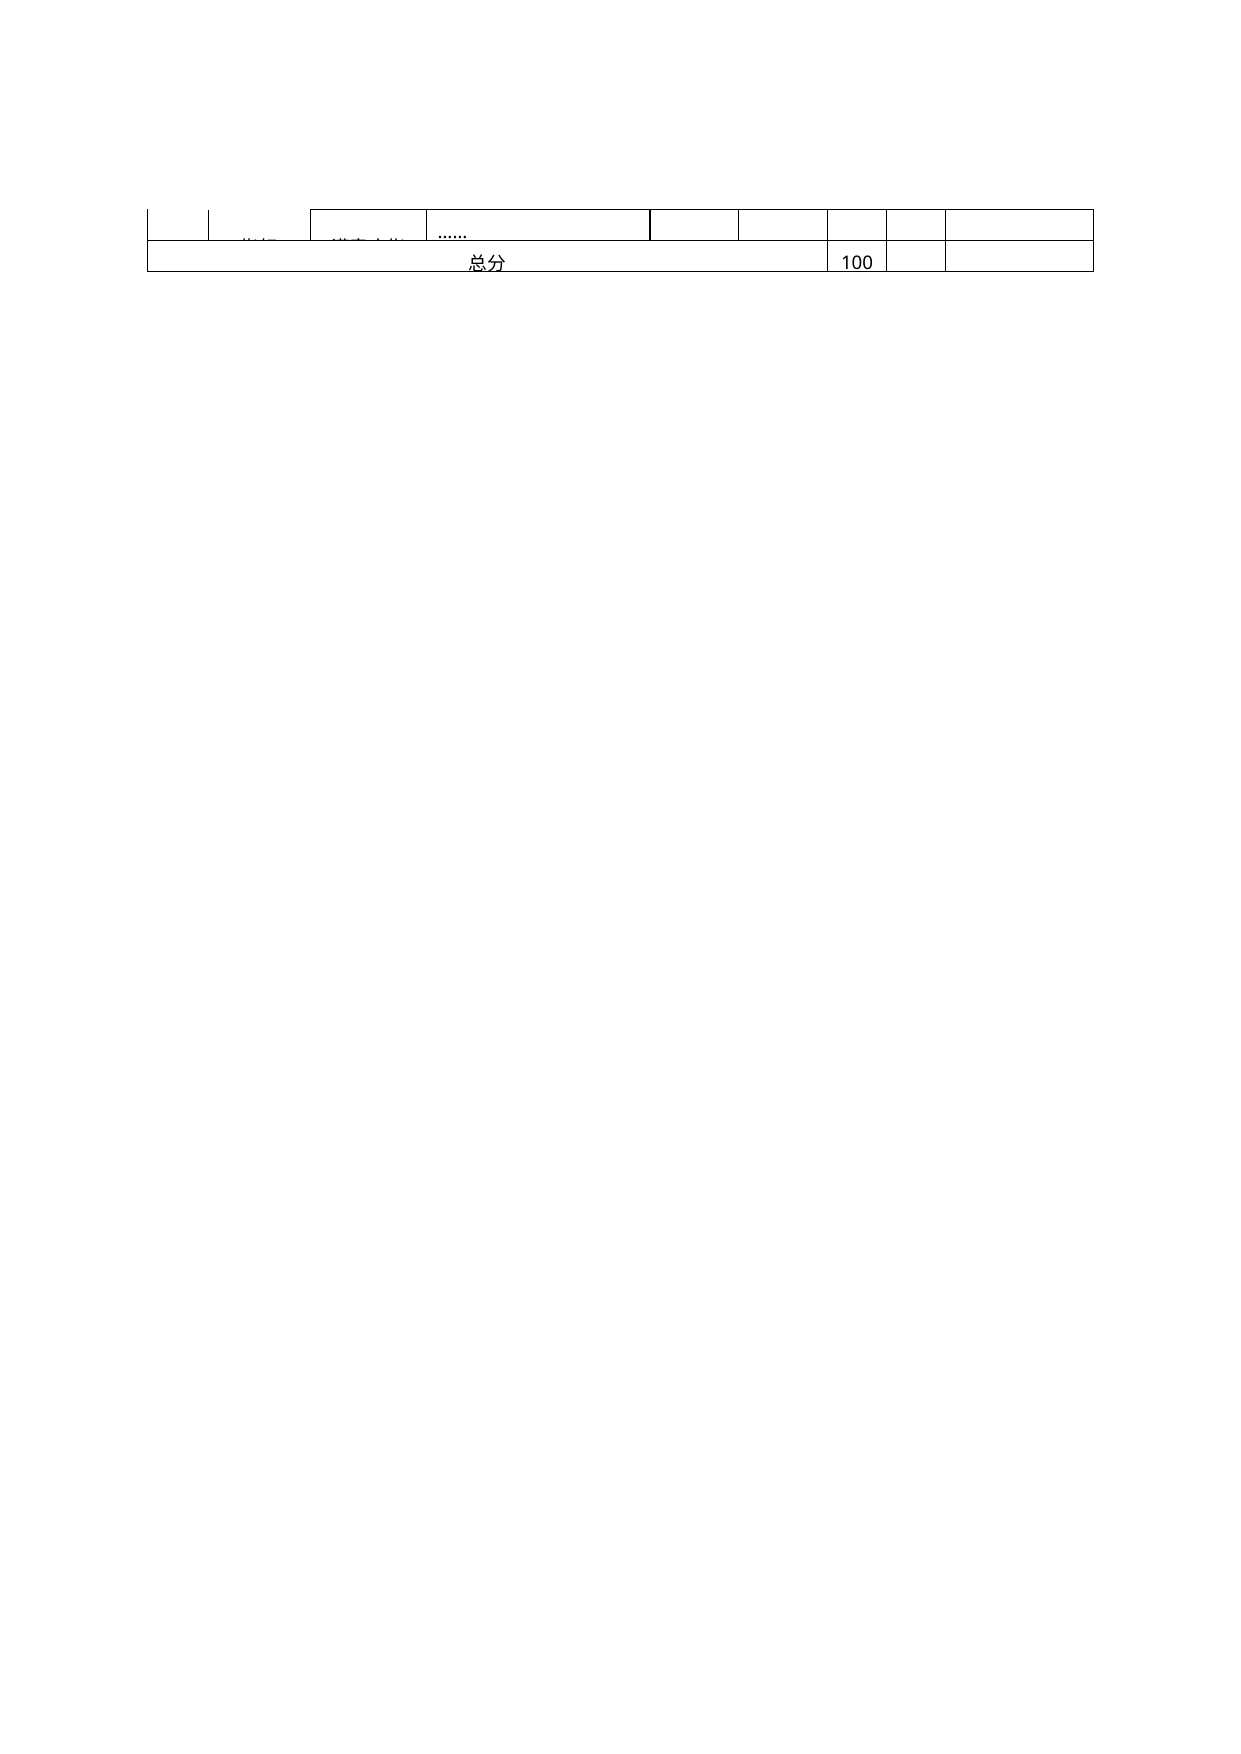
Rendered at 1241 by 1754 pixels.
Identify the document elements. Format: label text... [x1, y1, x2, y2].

table_cell [887, 210, 945, 240]
table_cell …… [427, 210, 649, 240]
table_cell 100 [828, 241, 886, 271]
table_cell [946, 241, 1093, 271]
table_cell [739, 210, 827, 240]
table_cell [651, 210, 738, 240]
table_cell 总分 [148, 241, 827, 271]
table_cell [828, 210, 886, 240]
table_cell [887, 241, 945, 271]
table_cell [946, 210, 1093, 240]
